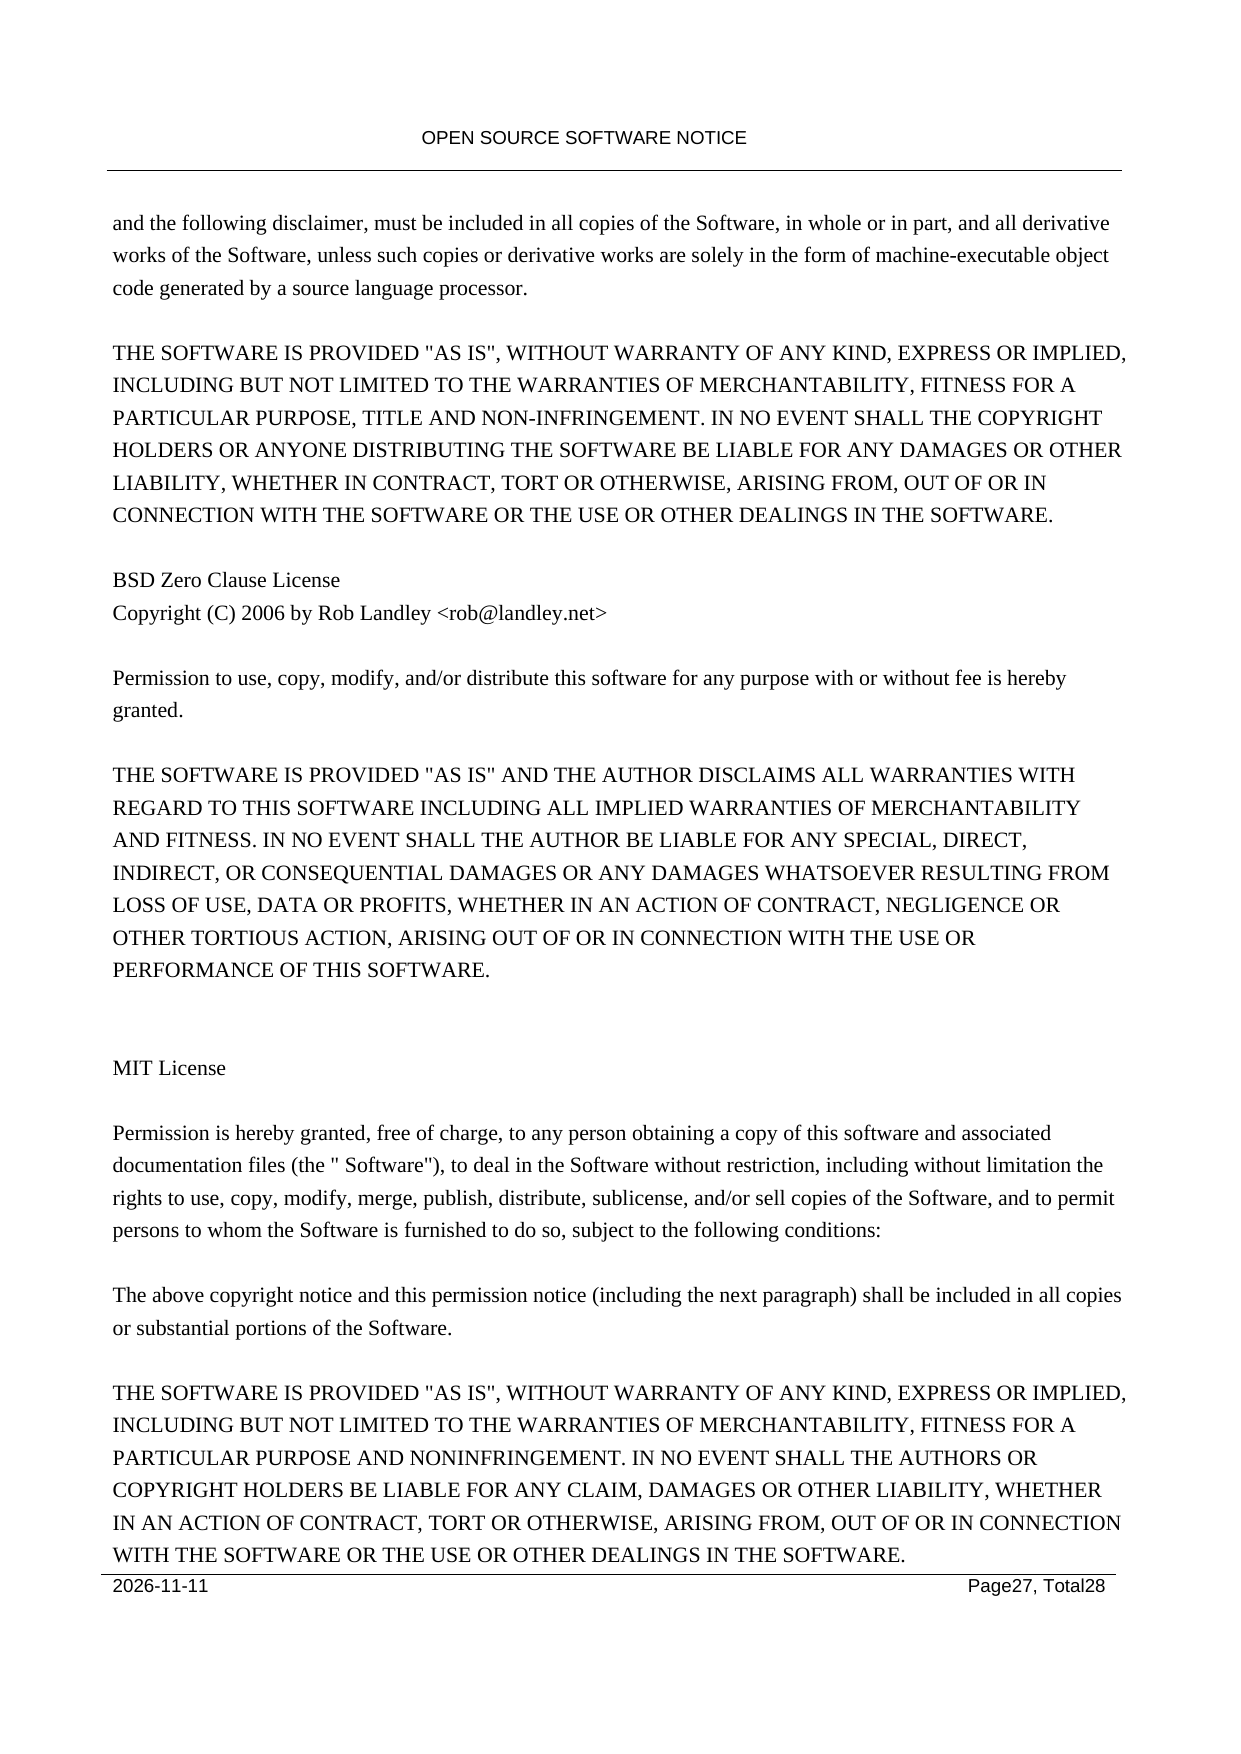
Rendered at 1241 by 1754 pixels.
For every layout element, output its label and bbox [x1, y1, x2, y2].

text [112, 206, 1128, 1571]
